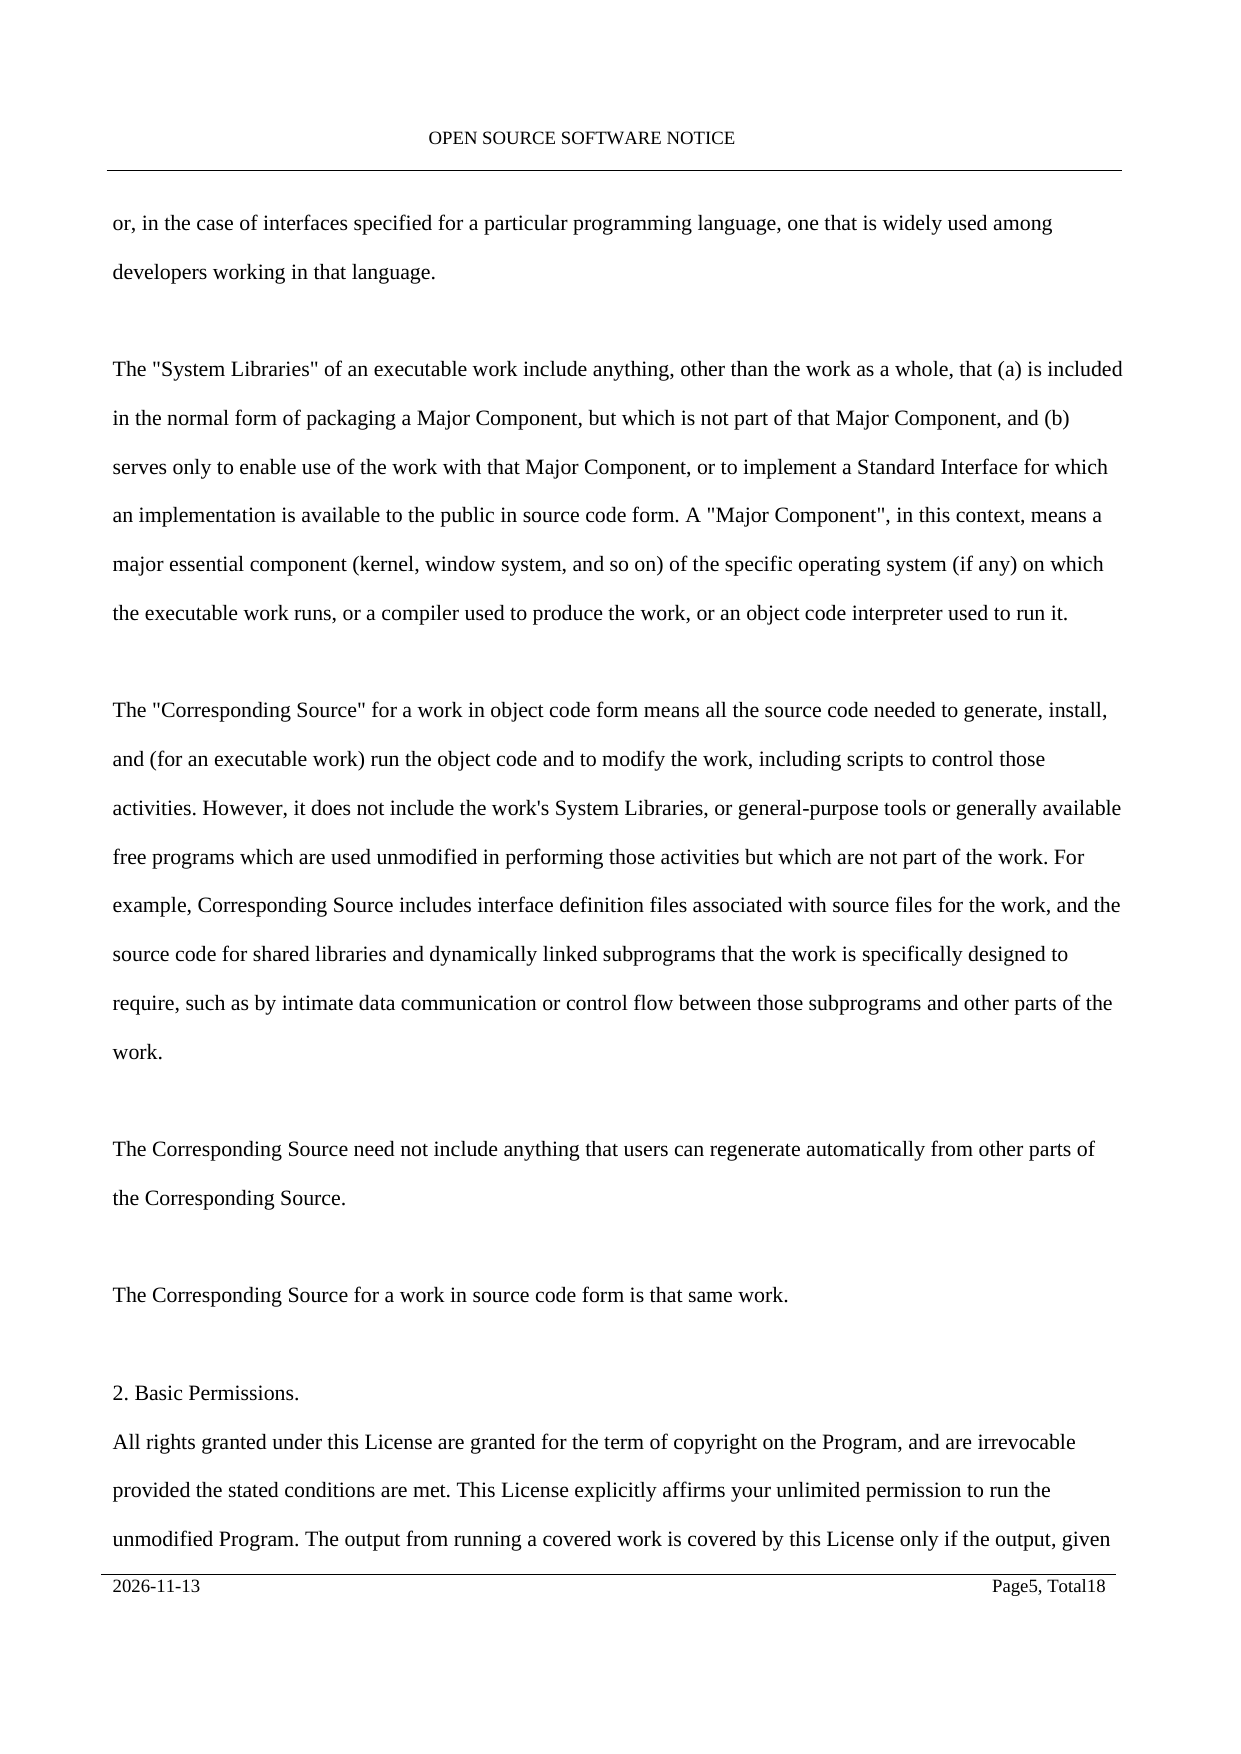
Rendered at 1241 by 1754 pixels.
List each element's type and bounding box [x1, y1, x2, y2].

text [112, 206, 1128, 1555]
